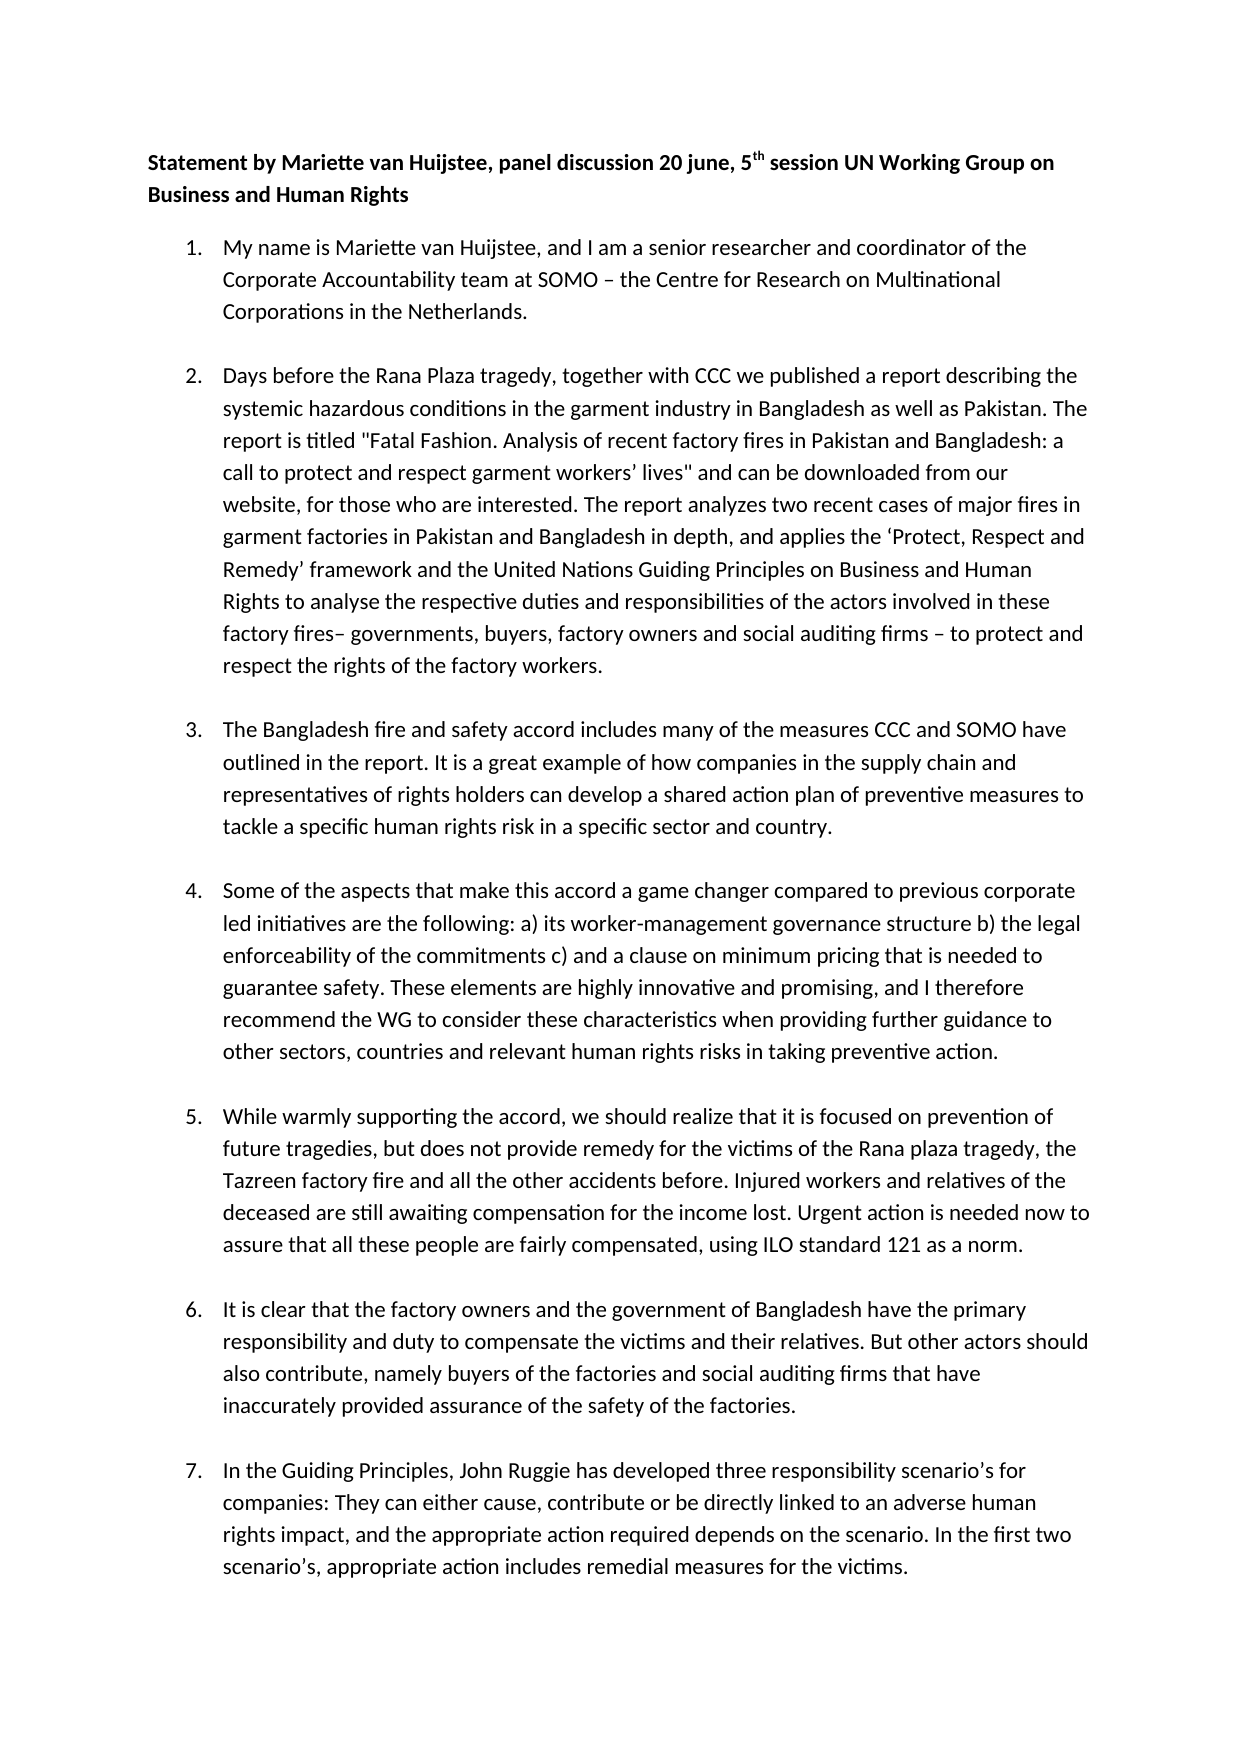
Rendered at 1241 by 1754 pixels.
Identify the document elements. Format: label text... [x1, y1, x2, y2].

text Statement by Mariette van Huijstee, panel discussion 20 june, 5th session UN Working Group on Business and Human Rights [148, 148, 1093, 208]
list Days before the Rana Plaza tragedy, together with CCC we published a report describing the systemic hazardous conditions in the garment industry in Bangladesh as well as Pakistan. The report is titled "Fatal Fashion. Analysis of recent factory fires in Pakistan and Bangladesh: a call to protect and respect garment workers’ lives" and can be downloaded from our website, for those who are interested. The report analyzes two recent cases of major fires in garment factories in Pakistan and Bangladesh in depth, and applies the ‘Protect, Respect and Remedy’ framework and the United Nations Guiding Principles on Business and Human Rights to analyse the respective duties and responsibilities of the actors involved in these factory fires– governments, buyers, factory owners and social auditing firms – to protect and respect the rights of the factory workers. [185, 362, 1093, 679]
list While warmly supporting the accord, we should realize that it is focused on prevention of future tragedies, but does not provide remedy for the victims of the Rana plaza tragedy, the Tazreen factory fire and all the other accidents before. Injured workers and relatives of the deceased are still awaiting compensation for the income lost. Urgent action is needed now to assure that all these people are fairly compensated, using ILO standard 121 as a norm. [185, 1102, 1093, 1259]
list It is clear that the factory owners and the government of Bangladesh have the primary responsibility and duty to compensate the victims and their relatives. But other actors should also contribute, namely buyers of the factories and social auditing firms that have inaccurately provided assurance of the safety of the factories. [185, 1295, 1093, 1419]
list Some of the aspects that make this accord a game changer compared to previous corporate led initiatives are the following: a) its worker-management governance structure b) the legal enforceability of the commitments c) and a clause on minimum pricing that is needed to guarantee safety. These elements are highly innovative and promising, and I therefore recommend the WG to consider these characteristics when providing further guidance to other sectors, countries and relevant human rights risks in taking preventive action. [185, 877, 1093, 1066]
list In the Guiding Principles, John Ruggie has developed three responsibility scenario’s for companies: They can either cause, contribute or be directly linked to an adverse human rights impact, and the appropriate action required depends on the scenario. In the first two scenario’s, appropriate action includes remedial measures for the victims. [185, 1456, 1093, 1581]
list The Bangladesh fire and safety accord includes many of the measures CCC and SOMO have outlined in the report. It is a great example of how companies in the supply chain and representatives of rights holders can develop a shared action plan of preventive measures to tackle a specific human rights risk in a specific sector and country. [185, 716, 1093, 840]
list My name is Mariette van Huijstee, and I am a senior researcher and coordinator of the Corporate Accountability team at SOMO – the Centre for Research on Multinational Corporations in the Netherlands. [185, 233, 1093, 325]
